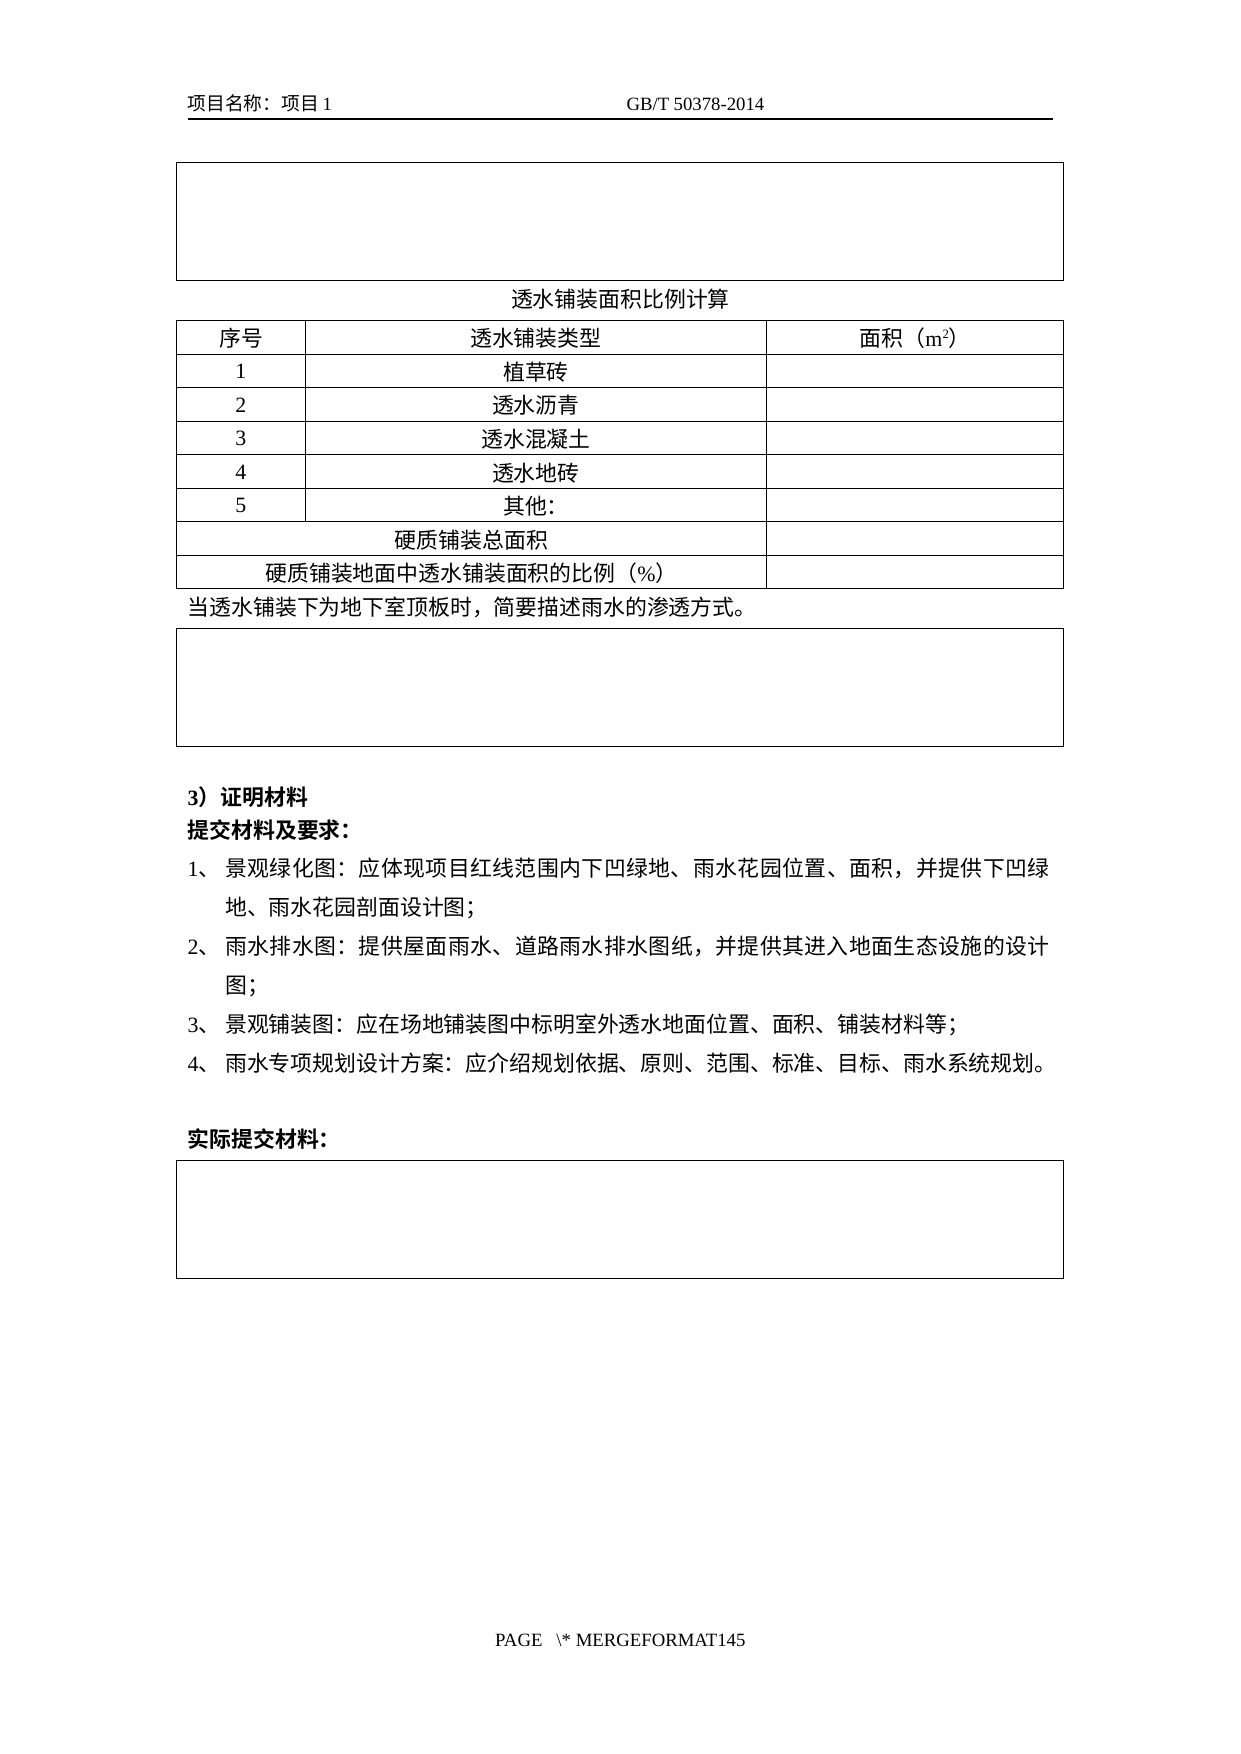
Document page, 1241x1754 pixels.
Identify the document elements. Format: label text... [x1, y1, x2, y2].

list 雨水专项规划设计方案：应介绍规划依据、原则、范围、标准、目标、雨水系统规划。 [187, 1045, 1053, 1078]
text 3）证明材料 [187, 780, 1053, 812]
table_cell 5 [177, 489, 305, 521]
table_cell 2 [177, 388, 305, 421]
table_cell 4 [177, 455, 305, 488]
text 提交材料及要求： [187, 812, 1053, 845]
table_cell 透水沥青 [306, 388, 766, 421]
list 景观铺装图：应在场地铺装图中标明室外透水地面位置、面积、铺装材料等； [187, 1006, 1053, 1039]
table_cell 硬质铺装地面中透水铺装面积的比例（%） [177, 556, 766, 588]
list 雨水排水图：提供屋面雨水、道路雨水排水图纸，并提供其进入地面生态设施的设计图； [187, 929, 1053, 1000]
table_cell [767, 388, 1063, 421]
table_cell [767, 522, 1063, 555]
table_cell [767, 455, 1063, 488]
table_cell 透水混凝土 [306, 422, 766, 454]
table_header [177, 629, 1063, 746]
table_header [177, 163, 1063, 280]
table_cell 透水地砖 [306, 455, 766, 488]
table_header 序号 [177, 321, 305, 353]
table_header 面积（m2） [767, 321, 1063, 353]
table_cell [767, 489, 1063, 521]
table_cell 3 [177, 422, 305, 454]
table_cell 其他： [306, 489, 766, 521]
table_cell 硬质铺装总面积 [177, 522, 766, 555]
table_cell [767, 355, 1063, 387]
table_header [177, 1161, 1063, 1278]
table_cell [767, 422, 1063, 454]
table_cell 1 [177, 355, 305, 387]
text 透水铺装面积比例计算 [187, 281, 1053, 314]
text 实际提交材料： [187, 1121, 1053, 1154]
table_cell [767, 556, 1063, 588]
table_cell 植草砖 [306, 355, 766, 387]
text 当透水铺装下为地下室顶板时，简要描述雨水的渗透方式。 [187, 589, 1053, 622]
table_header 透水铺装类型 [306, 321, 766, 353]
list 景观绿化图：应体现项目红线范围内下凹绿地、雨水花园位置、面积，并提供下凹绿地、雨水花园剖面设计图； [187, 851, 1053, 922]
